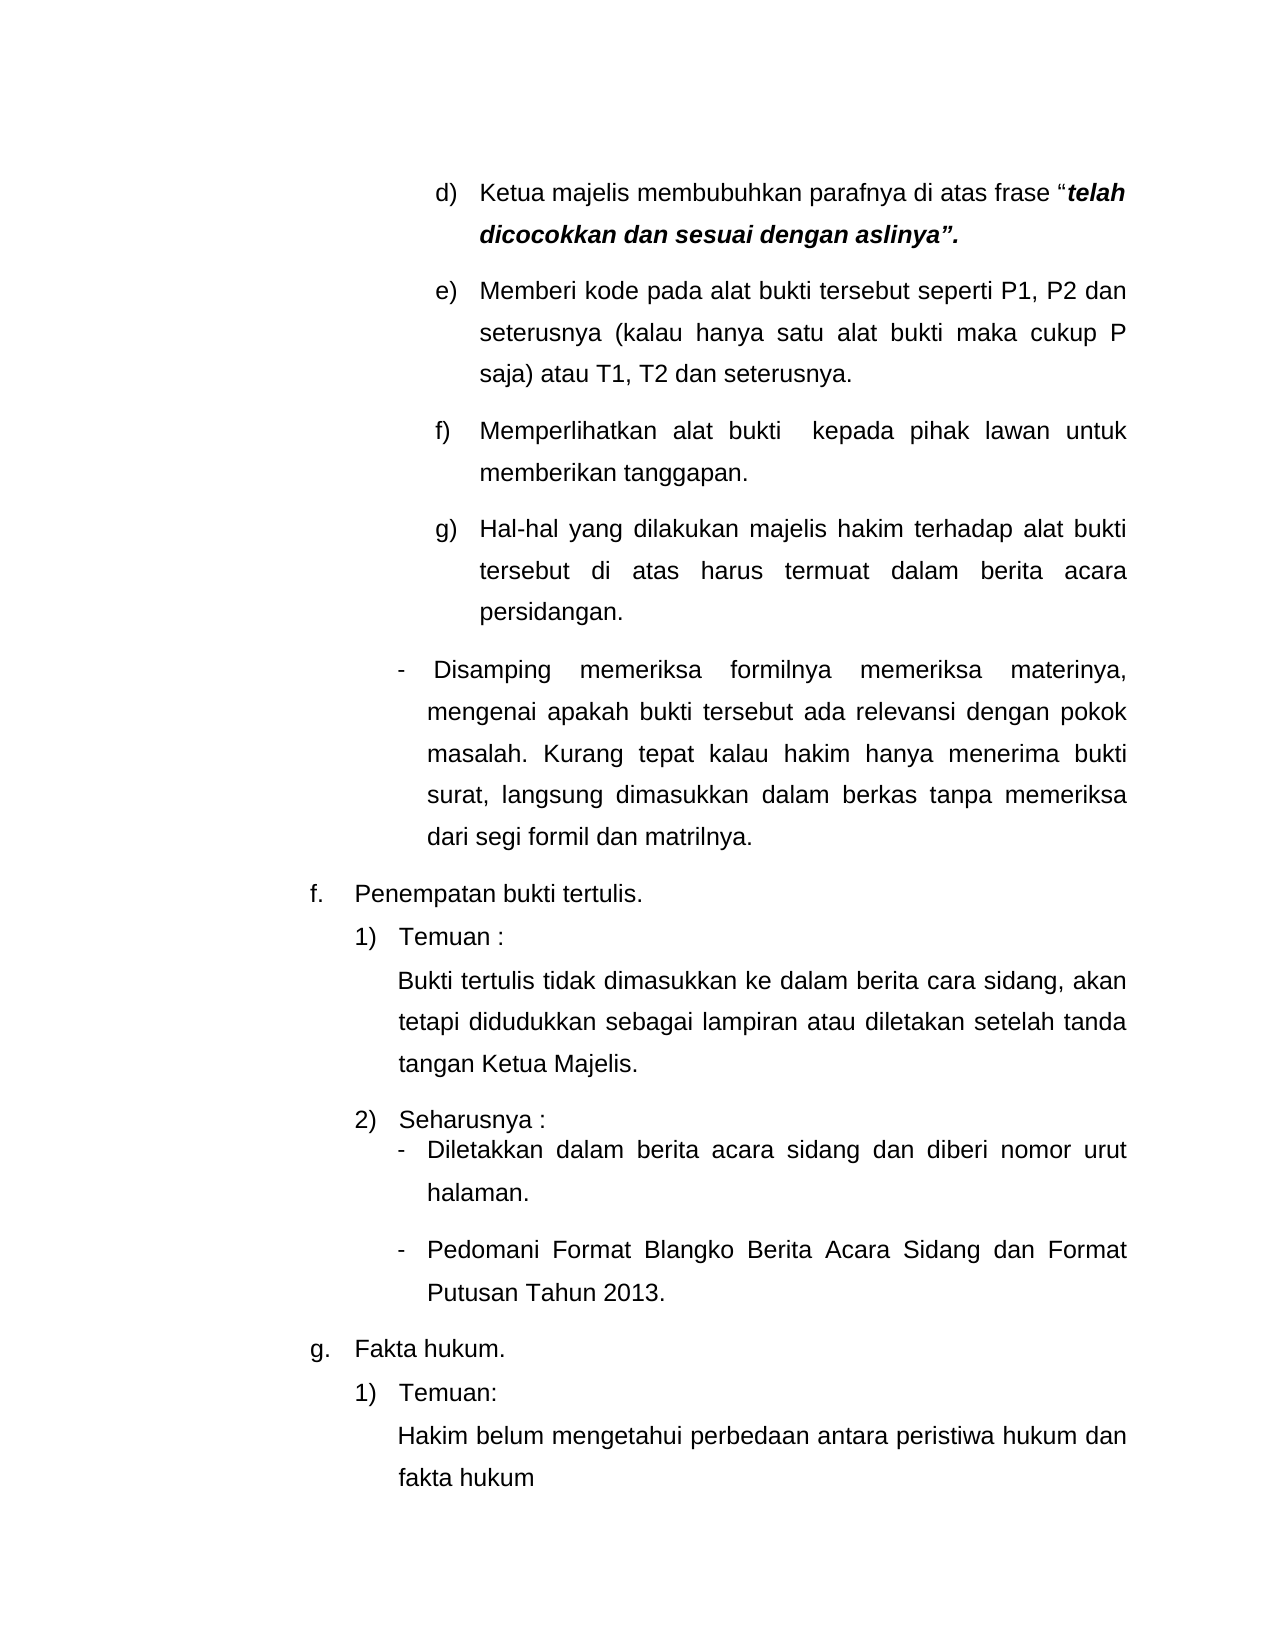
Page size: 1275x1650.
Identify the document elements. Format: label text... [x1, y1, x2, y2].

list Hal-hal yang dilakukan majelis hakim terhadap alat bukti tersebut di atas harus termuat dalam berita acara persidangan. [435, 514, 1128, 626]
list Penempatan bukti tertulis. [310, 879, 1128, 907]
list Diletakkan dalam berita acara sidang dan diberi nomor urut halaman. [397, 1134, 1128, 1206]
list Temuan: [354, 1378, 1128, 1406]
list Ketua majelis membubuhkan parafnya di atas frase “telah dicocokkan dan sesuai dengan aslinya”. [435, 178, 1128, 248]
list Pedomani Format Blangko Berita Acara Sidang dan Format Putusan Tahun 2013. [397, 1234, 1128, 1306]
list Temuan : [354, 922, 1128, 951]
list Memperlihatkan alat bukti kepada pihak lawan untuk memberikan tanggapan. [435, 416, 1128, 486]
text - Disamping memeriksa formilnya memeriksa materinya, mengenai apakah bukti tersebut ada relevansi dengan pokok masalah. Kurang tepat kalau hakim hanya menerima bukti surat, langsung dimasukkan dalam berkas tanpa memeriksa dari segi formil dan matrilnya. [397, 654, 1128, 851]
list Fakta hukum. [310, 1334, 1128, 1363]
list Memberi kode pada alat bukti tersebut seperti P1, P2 dan seterusnya (kalau hanya satu alat bukti maka cukup P saja) atau T1, T2 dan seterusnya. [435, 276, 1128, 388]
text Hakim belum mengetahui perbedaan antara peristiwa hukum dan fakta hukum [397, 1421, 1128, 1492]
text Bukti tertulis tidak dimasukkan ke dalam berita cara sidang, akan tetapi didudukkan sebagai lampiran atau diletakan setelah tanda tangan Ketua Majelis. [397, 966, 1128, 1078]
list Seharusnya : [354, 1106, 1128, 1134]
